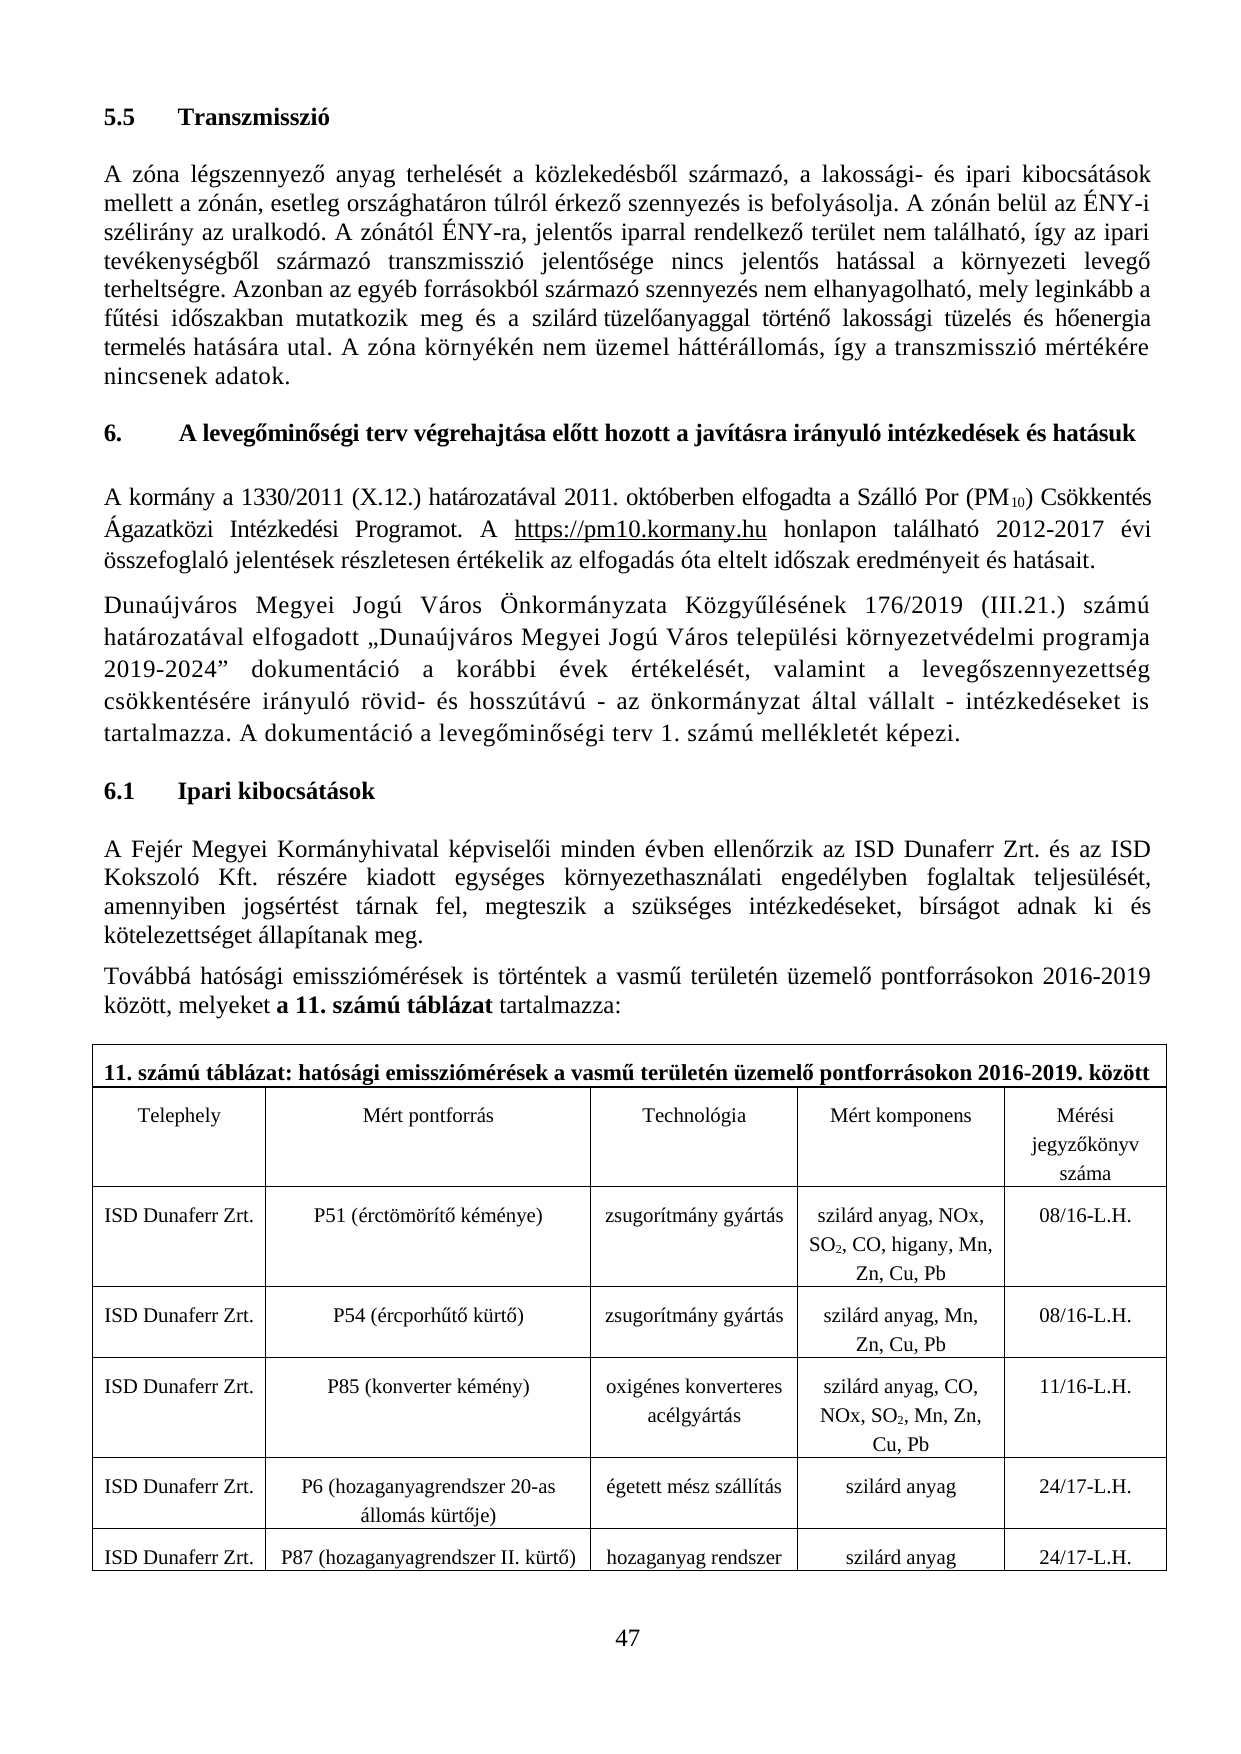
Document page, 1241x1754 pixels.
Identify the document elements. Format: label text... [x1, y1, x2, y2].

text Továbbá hatósági emissziómérések is történtek a vasmű területén üzemelő pontforrásokon 2016-2019 között, melyeket a 11. számú táblázat tartalmazza: [103, 962, 1152, 1019]
table_cell ISD Dunaferr Zrt. [93, 1529, 265, 1570]
table_cell 08/16-L.H. [1005, 1287, 1166, 1357]
text A zóna légszennyező anyag terhelését a közlekedésből származó, a lakossági- és ipari kibocsátások mellett a zónán, esetleg országhatáron túlról érkező szennyezés is befolyásolja. A zónán belül az ÉNY-i szélirány az uralkodó. A zónától ÉNY-ra, jelentős iparral rendelkező terület nem található, így az ipari tevékenységből származó transzmisszió jelentősége nincs jelentős hatással a környezeti levegő terheltségre. Azonban az egyéb forrásokból származó szennyezés nem elhanyagolható, mely leginkább a fűtési időszakban mutatkozik meg és a szilárd tüzelőanyaggal történő lakossági tüzelés és hőenergia termelés hatására utal. A zóna környékén nem üzemel háttérállomás, így a transzmisszió mértékére nincsenek adatok. [103, 160, 1152, 390]
text A Fejér Megyei Kormányhivatal képviselői minden évben ellenőrzik az ISD Dunaferr Zrt. és az ISD Kokszoló Kft. részére kiadott egységes környezethasználati engedélyben foglaltak teljesülését, amennyiben jogsértést tárnak fel, megteszik a szükséges intézkedéseket, bírságot adnak ki és kötelezettséget állapítanak meg. [103, 834, 1152, 949]
table_cell 11/16-L.H. [1005, 1358, 1166, 1457]
table_cell P51 (érctömörítő kéménye) [266, 1187, 590, 1286]
table_cell zsugorítmány gyártás [591, 1287, 797, 1357]
table_cell Mért pontforrás [266, 1088, 590, 1186]
table_cell szilárd anyag, CO, NOx, SO2, Mn, Zn, Cu, Pb [798, 1358, 1004, 1457]
text 5.5 Transzmisszió [103, 102, 1152, 131]
table_cell P85 (konverter kémény) [266, 1358, 590, 1457]
text A kormány a 1330/2011 (X.12.) határozatával 2011. októberben elfogadta a Szálló Por (PM10) Csökkentés Ágazatközi Intézkedési Programot. A https://pm10.kormany.hu honlapon található 2012-2017 évi összefoglaló jelentések részletesen értékelik az elfogadás óta eltelt időszak eredményeit és hatásait. [103, 479, 1152, 575]
text 6.1 Ipari kibocsátások [103, 777, 1152, 805]
table_cell ISD Dunaferr Zrt. [93, 1458, 265, 1528]
table_cell 08/16-L.H. [1005, 1187, 1166, 1286]
list A levegőminőségi terv végrehajtása előtt hozott a javításra irányuló intézkedések és hatásuk [103, 419, 1152, 447]
table_cell ISD Dunaferr Zrt. [93, 1187, 265, 1286]
table_cell P54 (ércporhűtő kürtő) [266, 1287, 590, 1357]
table_cell hozaganyag rendszer [591, 1529, 797, 1570]
table_cell szilárd anyag, NOx, SO2, CO, higany, Mn, Zn, Cu, Pb [798, 1187, 1004, 1286]
table_cell Telephely [93, 1088, 265, 1186]
table_cell ISD Dunaferr Zrt. [93, 1287, 265, 1357]
table_cell P6 (hozaganyagrendszer 20-as állomás kürtője) [266, 1458, 590, 1528]
table_header 11. számú táblázat: hatósági emissziómérések a vasmű területén üzemelő pontforrásokon 2016-2019. között [93, 1045, 1166, 1086]
table_cell szilárd anyag [798, 1458, 1004, 1528]
table_cell égetett mész szállítás [591, 1458, 797, 1528]
table_cell oxigénes konverteres acélgyártás [591, 1358, 797, 1457]
table_cell szilárd anyag [798, 1529, 1004, 1570]
table_cell Mérési jegyzőkönyv száma [1005, 1088, 1166, 1186]
table_cell 24/17-L.H. [1005, 1529, 1166, 1570]
text Dunaújváros Megyei Jogú Város Önkormányzata Közgyűlésének 176/2019 (III.21.) számú határozatával elfogadott „Dunaújváros Megyei Jogú Város települési környezetvédelmi programja 2019-2024” dokumentáció a korábbi évek értékelését, valamint a levegőszennyezettség csökkentésére irányuló rövid- és hosszútávú - az önkormányzat által vállalt - intézkedéseket is tartalmazza. A dokumentáció a levegőminőségi terv 1. számú mellékletét képezi. [103, 588, 1152, 748]
table_cell ISD Dunaferr Zrt. [93, 1358, 265, 1457]
table_cell zsugorítmány gyártás [591, 1187, 797, 1286]
table_cell Mért komponens [798, 1088, 1004, 1186]
table_cell Technológia [591, 1088, 797, 1186]
table_cell szilárd anyag, Mn, Zn, Cu, Pb [798, 1287, 1004, 1357]
table_cell 24/17-L.H. [1005, 1458, 1166, 1528]
table_cell P87 (hozaganyagrendszer II. kürtő) [266, 1529, 590, 1570]
